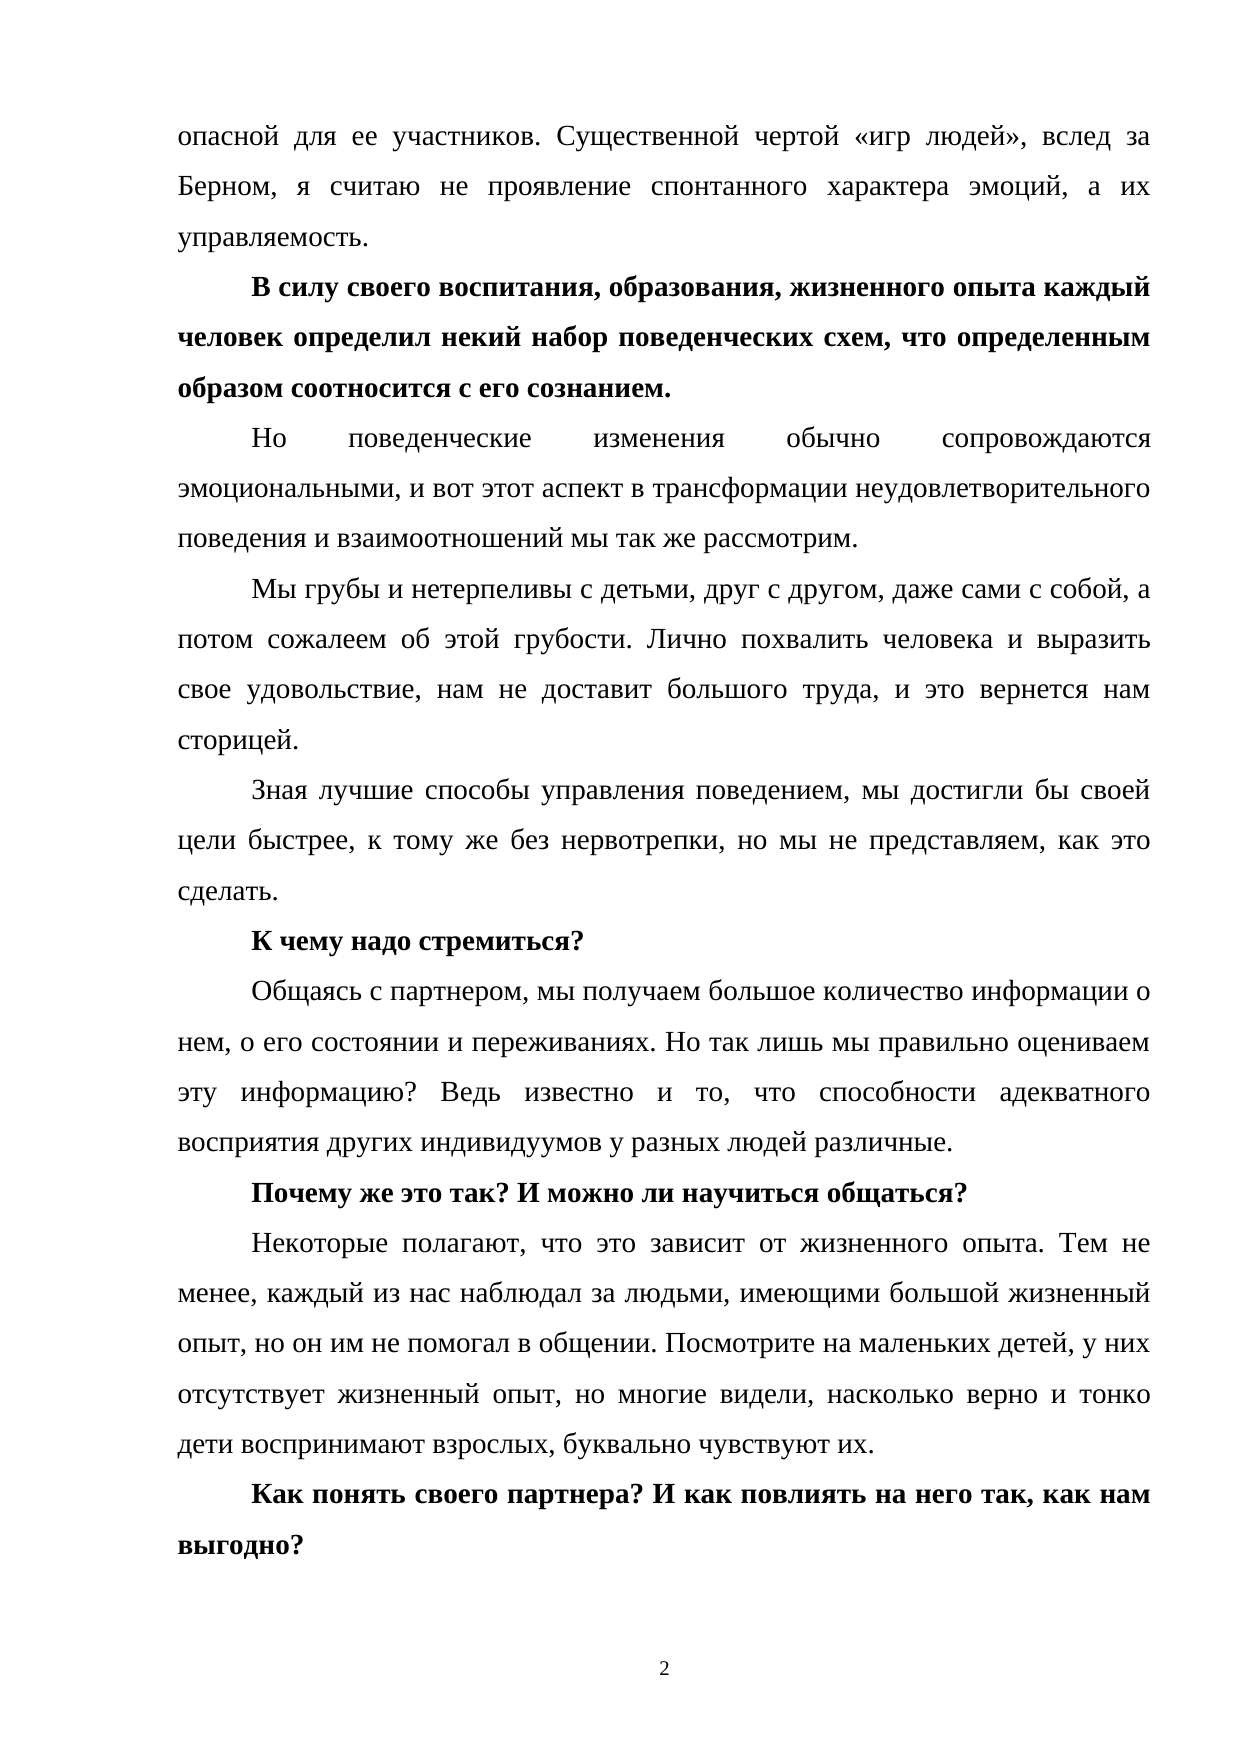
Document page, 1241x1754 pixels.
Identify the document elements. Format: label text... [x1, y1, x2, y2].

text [177, 118, 1152, 252]
text Зная лучшие способы управления поведением, мы достигли бы своей цели быстрее, к тому же без нервотрепки, но мы не представляем, как это сделать. [177, 772, 1152, 906]
text Мы грубы и нетерпеливы с детьми, друг с другом, даже сами с собой, а потом сожалеем об этой грубости. Лично похвалить человека и выразить свое удовольствие, нам не доставит большого труда, и это вернется нам сторицей. [177, 571, 1152, 755]
text В силу своего воспитания, образования, жизненного опыта каждый человек определил некий набор поведенческих схем, что определенным образом соотносится с его сознанием. [177, 269, 1152, 403]
text Некоторые полагают, что это зависит от жизненного опыта. Тем не менее, каждый из нас наблюдал за людьми, имеющими большой жизненный опыт, но он им не помогал в общении. Посмотрите на маленьких детей, у них отсутствует жизненный опыт, но многие видели, насколько верно и тонко дети воспринимают взрослых, буквально чувствуют их. [177, 1225, 1152, 1460]
text К чему надо стремиться? [177, 923, 1152, 957]
text Но поведенческие изменения обычно сопровождаются эмоциональными, и вот этот аспект в трансформации неудовлетворительного поведения и взаимоотношений мы так же рассмотрим. [177, 420, 1152, 554]
text Как понять своего партнера? И как повлиять на него так, как нам выгодно? [177, 1477, 1152, 1560]
text Общаясь с партнером, мы получаем большое количество информации о нем, о его состоянии и переживаниях. Но так лишь мы правильно оцениваем эту информацию? Ведь известно и то, что способности адекватного восприятия других индивидуумов у разных людей различные. [177, 973, 1152, 1158]
text Почему же это так? И можно ли научиться общаться? [177, 1175, 1152, 1208]
